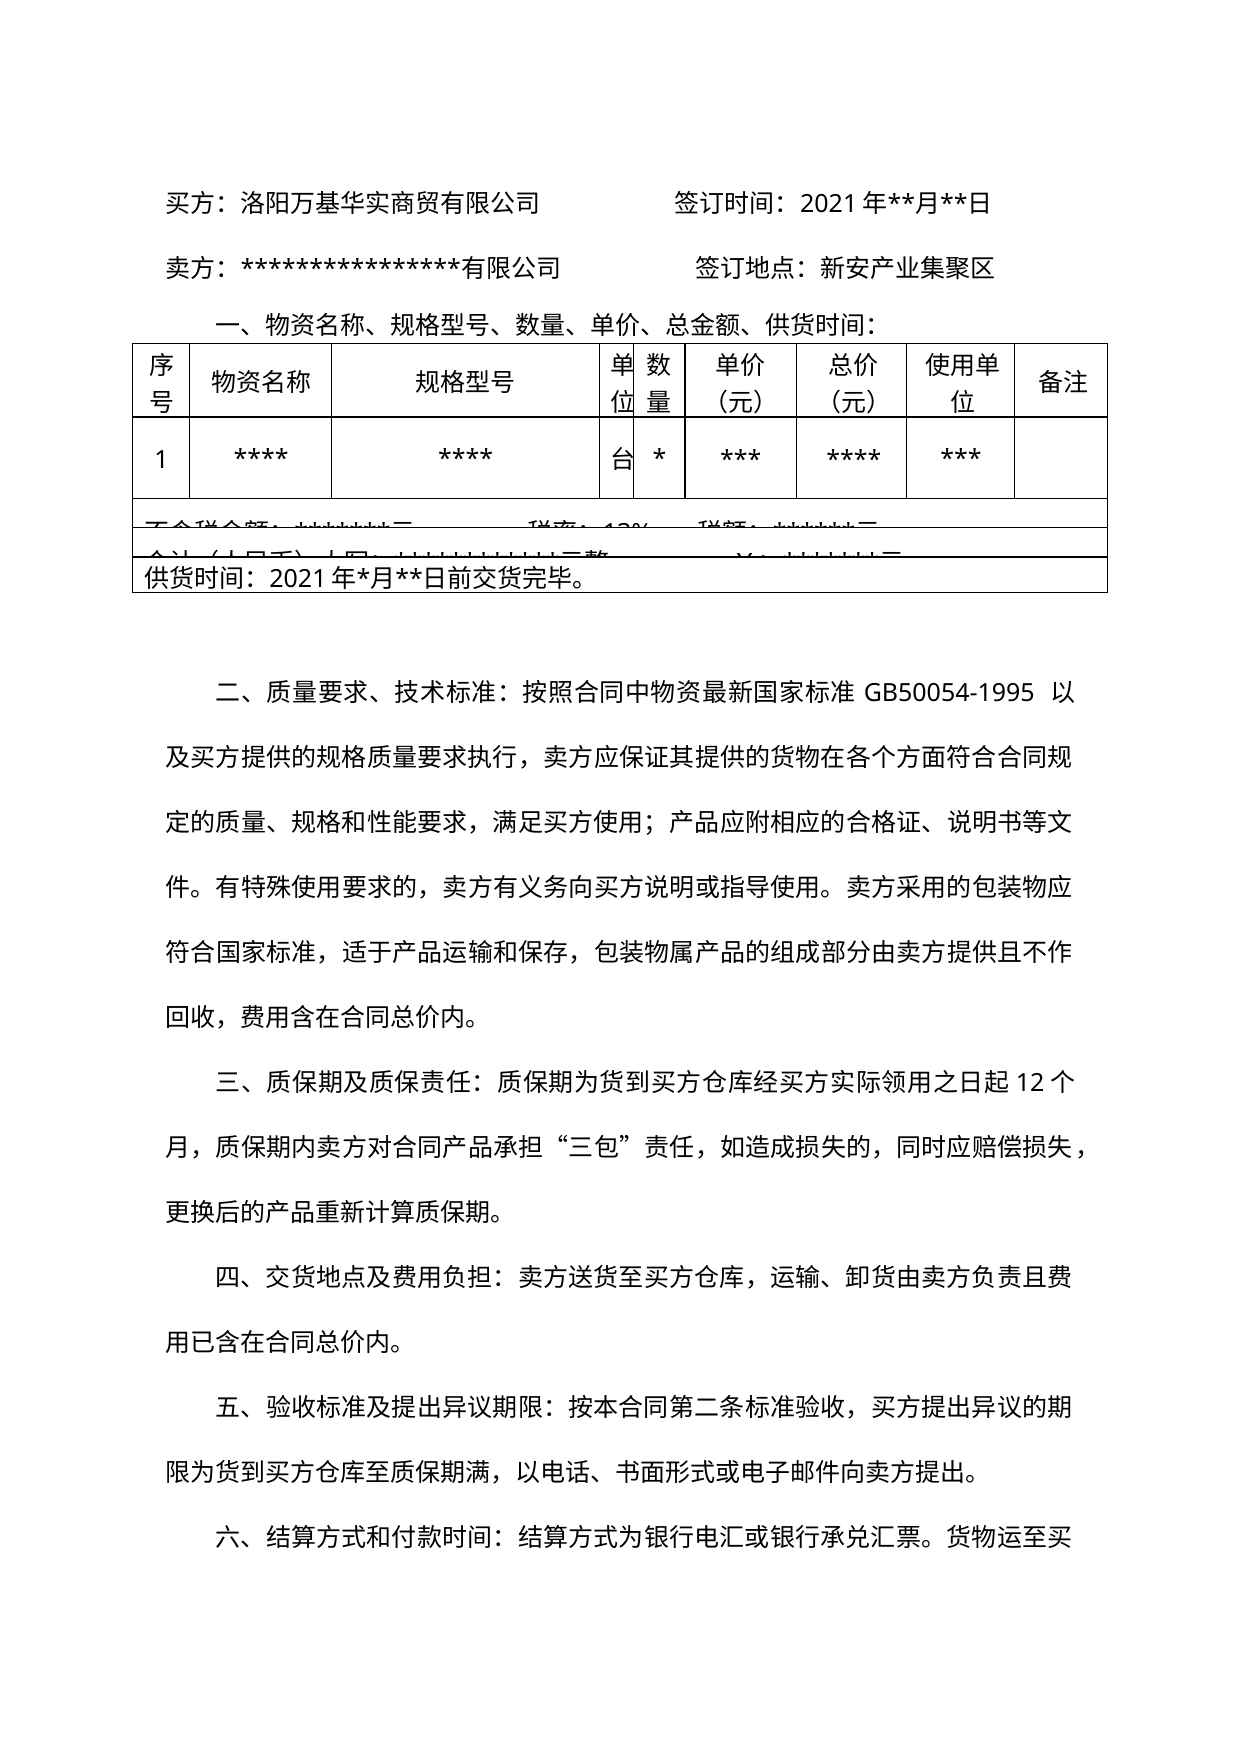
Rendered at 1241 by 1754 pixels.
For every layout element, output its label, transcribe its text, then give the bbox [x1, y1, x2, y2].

table_header 单位 [600, 344, 633, 416]
text 三、质保期及质保责任：质保期为货到买方仓库经买方实际领用之日起12个月，质保期内卖方对合同产品承担“三包”责任，如造成损失的，同时应赔偿损失，更换后的产品重新计算质保期。 [165, 1048, 1075, 1243]
table_cell 供货时间：2021年*月**日前交货完毕。 [133, 558, 1107, 592]
table_header 序号 [133, 344, 189, 416]
table_cell **** [190, 418, 331, 497]
table_cell * [634, 418, 684, 497]
text 买方：洛阳万基华实商贸有限公司 签订时间：2021年**月**日 [165, 169, 1147, 234]
table_header 单价（元） [686, 344, 796, 416]
text 二、质量要求、技术标准：按照合同中物资最新国家标准GB50054-1995 以及买方提供的规格质量要求执行，卖方应保证其提供的货物在各个方面符合合同规定的质量、规格和性能要求，满足买方使用；产品应附相应的合格证、说明书等文件。有特殊使用要求的，卖方有义务向买方说明或指导使用。卖方采用的包装物应符合国家标准，适于产品运输和保存，包装物属产品的组成部分由卖方提供且不作回收，费用含在合同总价内。 [165, 658, 1075, 1048]
table_header 规格型号 [332, 344, 599, 416]
table_cell **** [332, 418, 599, 497]
table_cell *** [686, 418, 796, 497]
table_cell 不含税金额：*******元 税率：13% 税额：******元 [133, 499, 1107, 527]
table_cell 台 [600, 418, 633, 497]
table_cell **** [797, 418, 906, 497]
text 卖方：****************有限公司 签订地点：新安产业集聚区 [165, 234, 1147, 299]
table_header 使用单位 [907, 344, 1014, 416]
text 五、验收标准及提出异议期限：按本合同第二条标准验收，买方提出异议的期限为货到买方仓库至质保期满，以电话、书面形式或电子邮件向卖方提出。 [165, 1373, 1075, 1503]
table_cell 1 [133, 418, 189, 497]
text 四、交货地点及费用负担：卖方送货至买方仓库，运输、卸货由卖方负责且费用已含在合同总价内。 [165, 1243, 1075, 1373]
table_cell 合计（人民币）大写：************元整 ￥：*******元 [133, 528, 1107, 556]
table_header 总价（元） [797, 344, 906, 416]
text 一、物资名称、规格型号、数量、单价、总金额、供货时间： [165, 299, 1075, 343]
table_header 数量 [634, 344, 684, 416]
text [165, 1503, 1075, 1568]
table_header 物资名称 [190, 344, 331, 416]
table_header 备注 [1015, 344, 1107, 416]
table_cell [1015, 418, 1107, 497]
table_cell *** [907, 418, 1014, 497]
